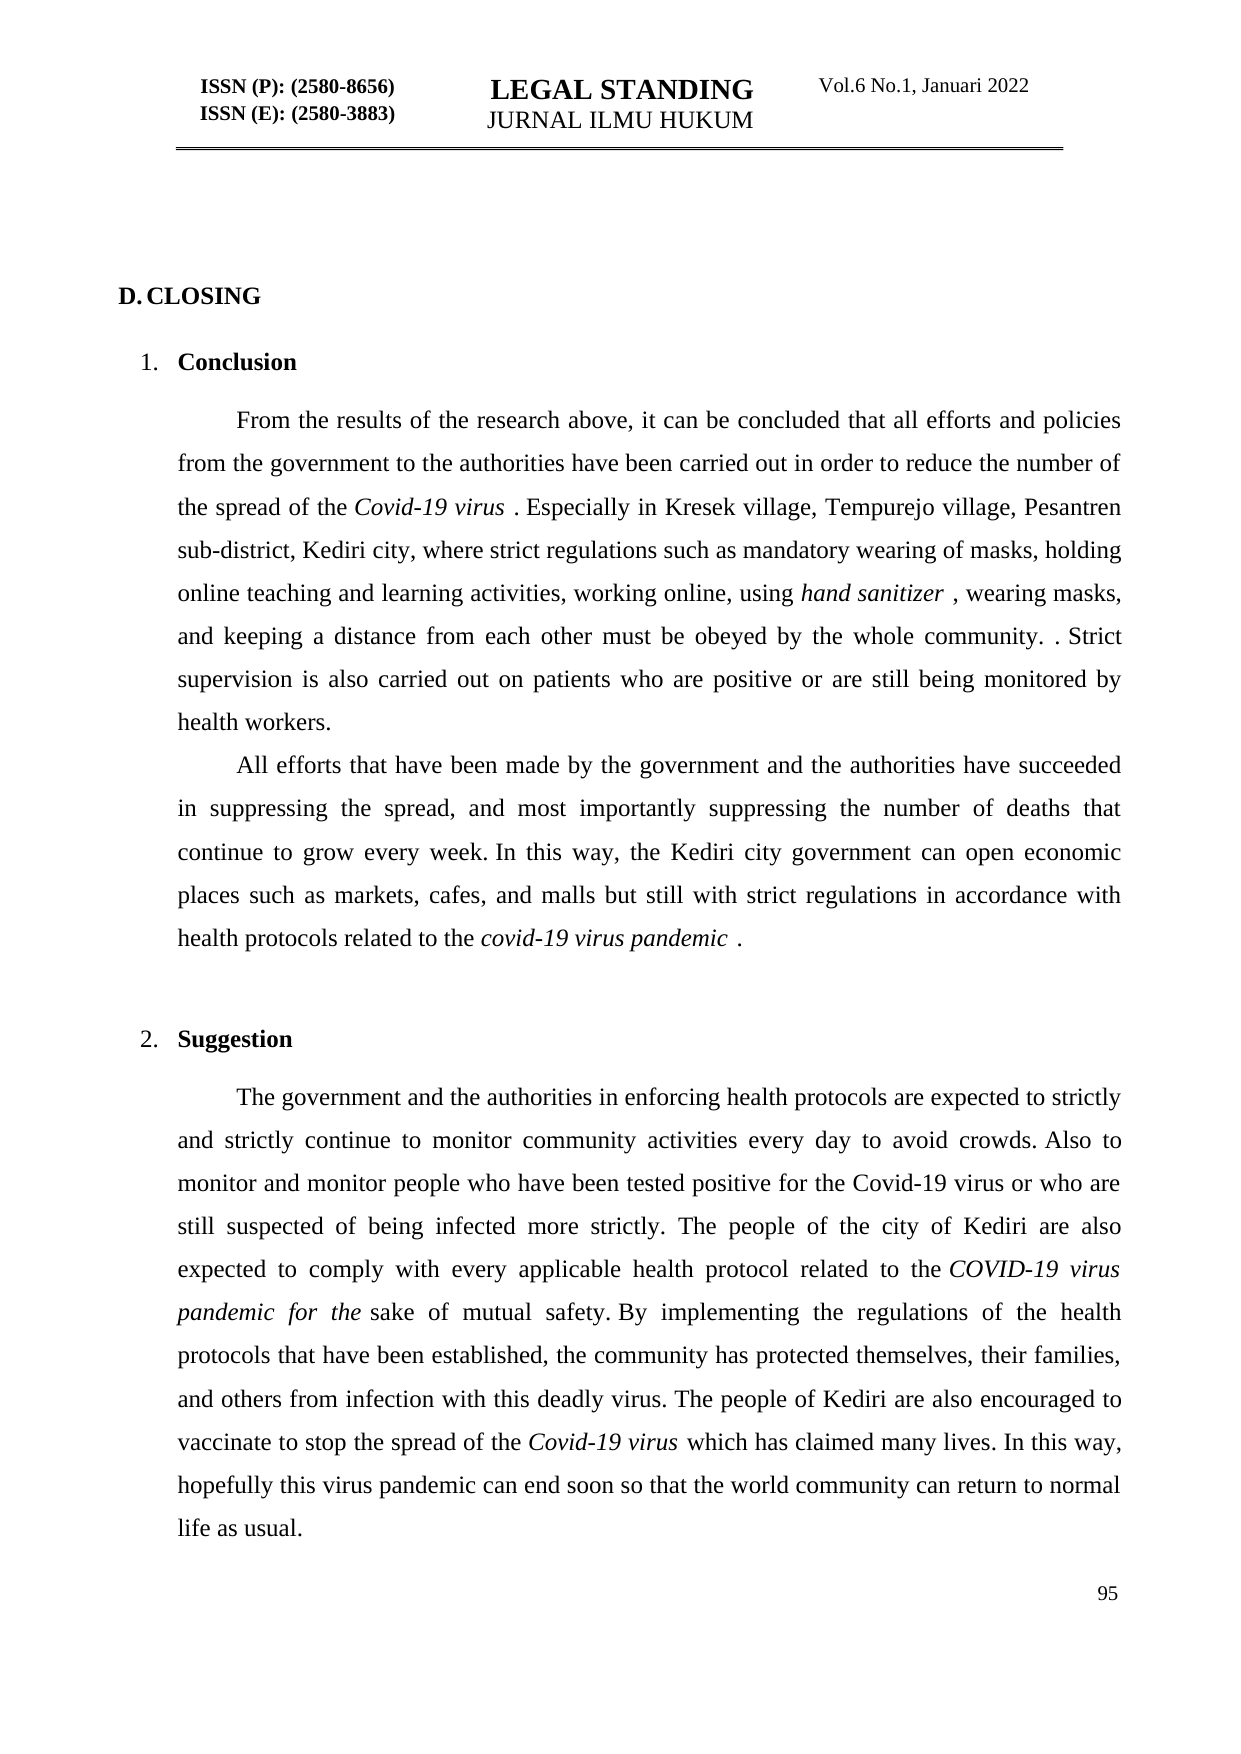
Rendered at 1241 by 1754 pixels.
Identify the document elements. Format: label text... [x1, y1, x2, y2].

list Conclusion [140, 339, 1122, 376]
list Suggestion [140, 1024, 1122, 1053]
text The government and the authorities in enforcing health protocols are expected to strictly and strictly continue to monitor community activities every day to avoid crowds. Also to monitor and monitor people who have been tested positive for the Covid-19 virus or who are still suspected of being infected more strictly. The people of the city of Kediri are also expected to comply with every applicable health protocol related to the COVID-19 virus pandemic for the sake of mutual safety. By implementing the regulations of the health protocols that have been established, the community has protected themselves, their families, and others from infection with this deadly virus. The people of Kediri are also encouraged to vaccinate to stop the spread of the Covid-19 virus which has claimed many lives. In this way, hopefully this virus pandemic can end soon so that the world community can return to normal life as usual. [177, 1082, 1122, 1542]
subtitle D. CLOSING [118, 281, 1122, 309]
text From the results of the research above, it can be concluded that all efforts and policies from the government to the authorities have been carried out in order to reduce the number of the spread of the Covid-19 virus . Especially in Kresek village, Tempurejo village, Pesantren sub-district, Kediri city, where strict regulations such as mandatory wearing of masks, holding online teaching and learning activities, working online, using hand sanitizer , wearing masks, and keeping a distance from each other must be obeyed by the whole community. . Strict supervision is also carried out on patients who are positive or are still being monitored by health workers. [177, 405, 1122, 736]
text All efforts that have been made by the government and the authorities have succeeded in suppressing the spread, and most importantly suppressing the number of deaths that continue to grow every week. In this way, the Kediri city government can open economic places such as markets, cafes, and malls but still with strict regulations in accordance with health protocols related to the covid-19 virus pandemic . [177, 750, 1122, 952]
